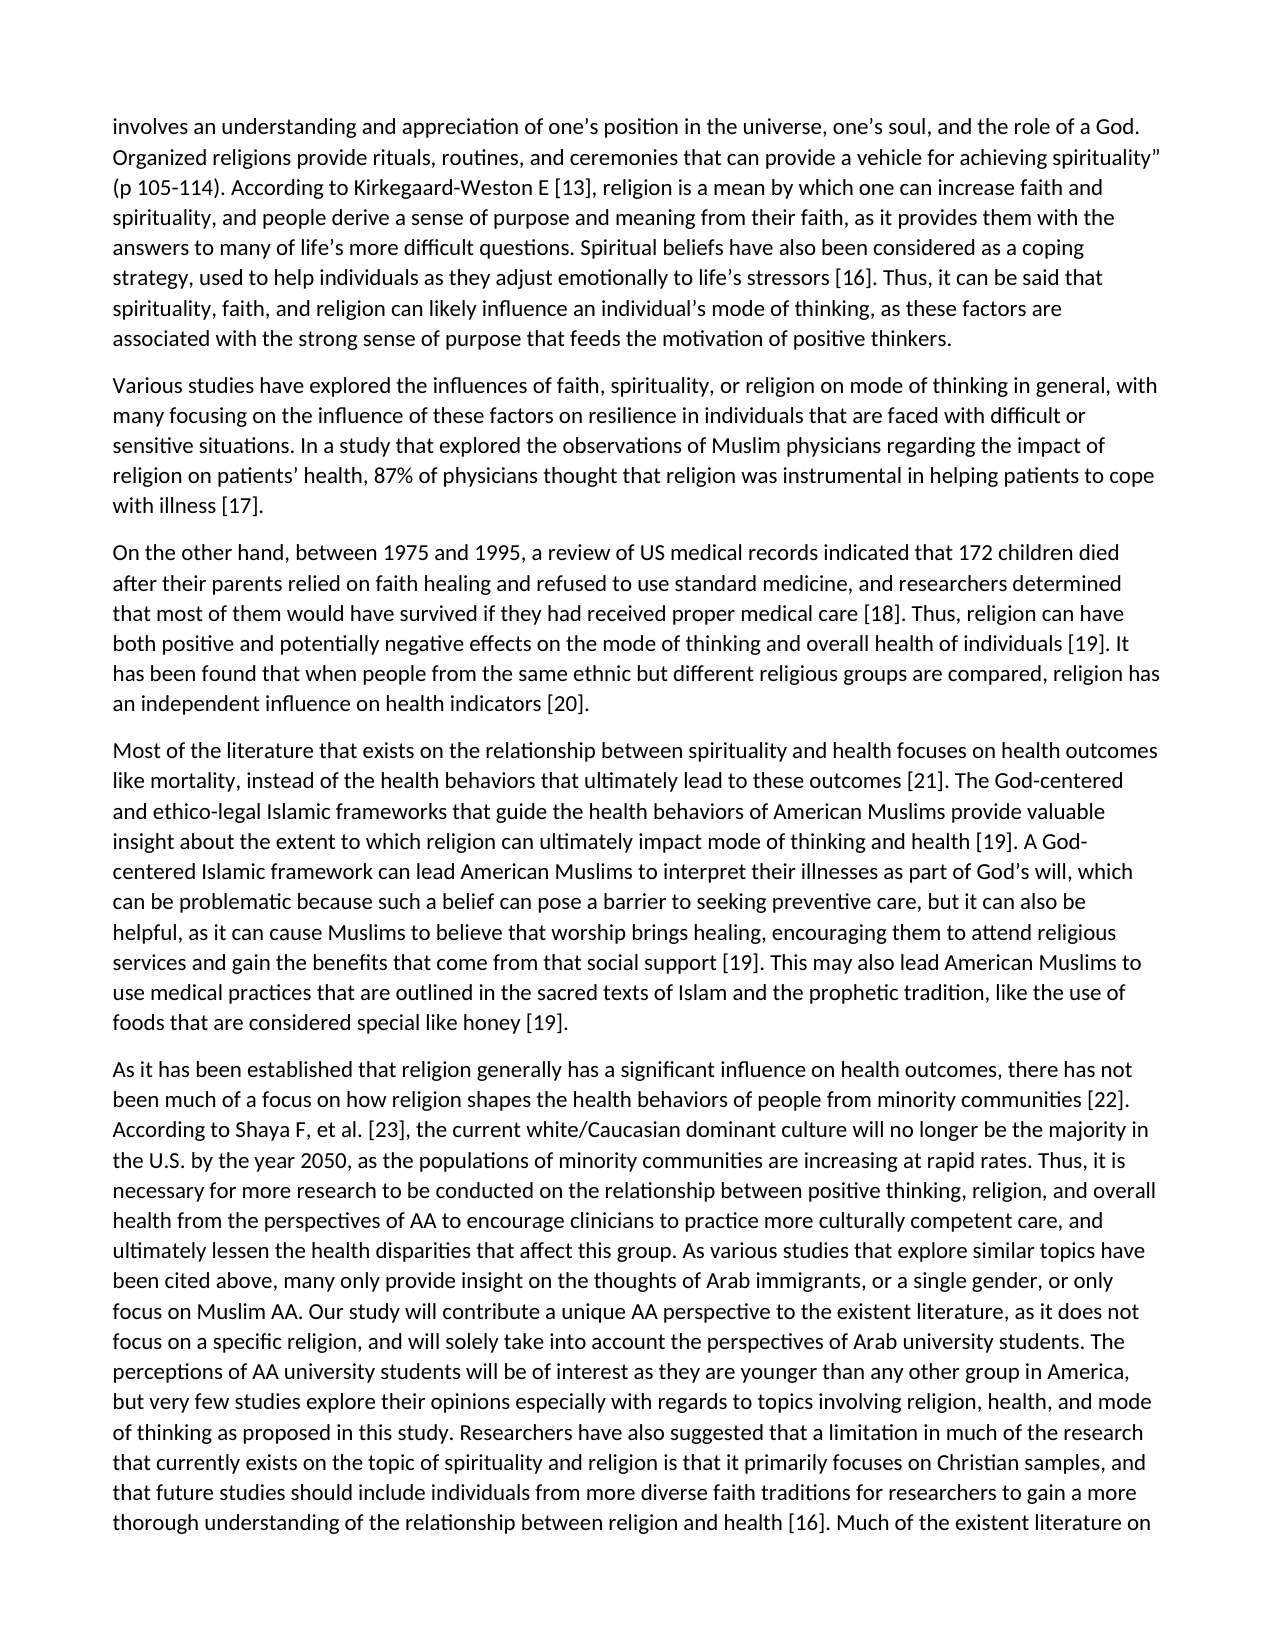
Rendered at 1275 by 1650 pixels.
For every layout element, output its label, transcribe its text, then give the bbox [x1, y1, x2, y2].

text Various studies have explored the influences of faith, spirituality, or religion on mode of thinking in general, with many focusing on the influence of these factors on resilience in individuals that are faced with difficult or sensitive situations. In a study that explored the observations of Muslim physicians regarding the impact of religion on patients’ health, 87% of physicians thought that religion was instrumental in helping patients to cope with illness [17]. [112, 371, 1162, 520]
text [112, 112, 1162, 352]
text Most of the literature that exists on the relationship between spirituality and health focuses on health outcomes like mortality, instead of the health behaviors that ultimately lead to these outcomes [21]. The God-centered and ethico-legal Islamic frameworks that guide the health behaviors of American Muslims provide valuable insight about the extent to which religion can ultimately impact mode of thinking and health [19]. A God-centered Islamic framework can lead American Muslims to interpret their illnesses as part of God’s will, which can be problematic because such a belief can pose a barrier to seeking preventive care, but it can also be helpful, as it can cause Muslims to believe that worship brings healing, encouraging them to attend religious services and gain the benefits that come from that social support [19]. This may also lead American Muslims to use medical practices that are outlined in the sacred texts of Islam and the prophetic tradition, like the use of foods that are considered special like honey [19]. [112, 736, 1162, 1036]
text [112, 1055, 1162, 1536]
text On the other hand, between 1975 and 1995, a review of US medical records indicated that 172 children died after their parents relied on faith healing and refused to use standard medicine, and researchers determined that most of them would have survived if they had received proper medical care [18]. Thus, religion can have both positive and potentially negative effects on the mode of thinking and overall health of individuals [19]. It has been found that when people from the same ethnic but different religious groups are compared, religion has an independent influence on health indicators [20]. [112, 538, 1162, 718]
